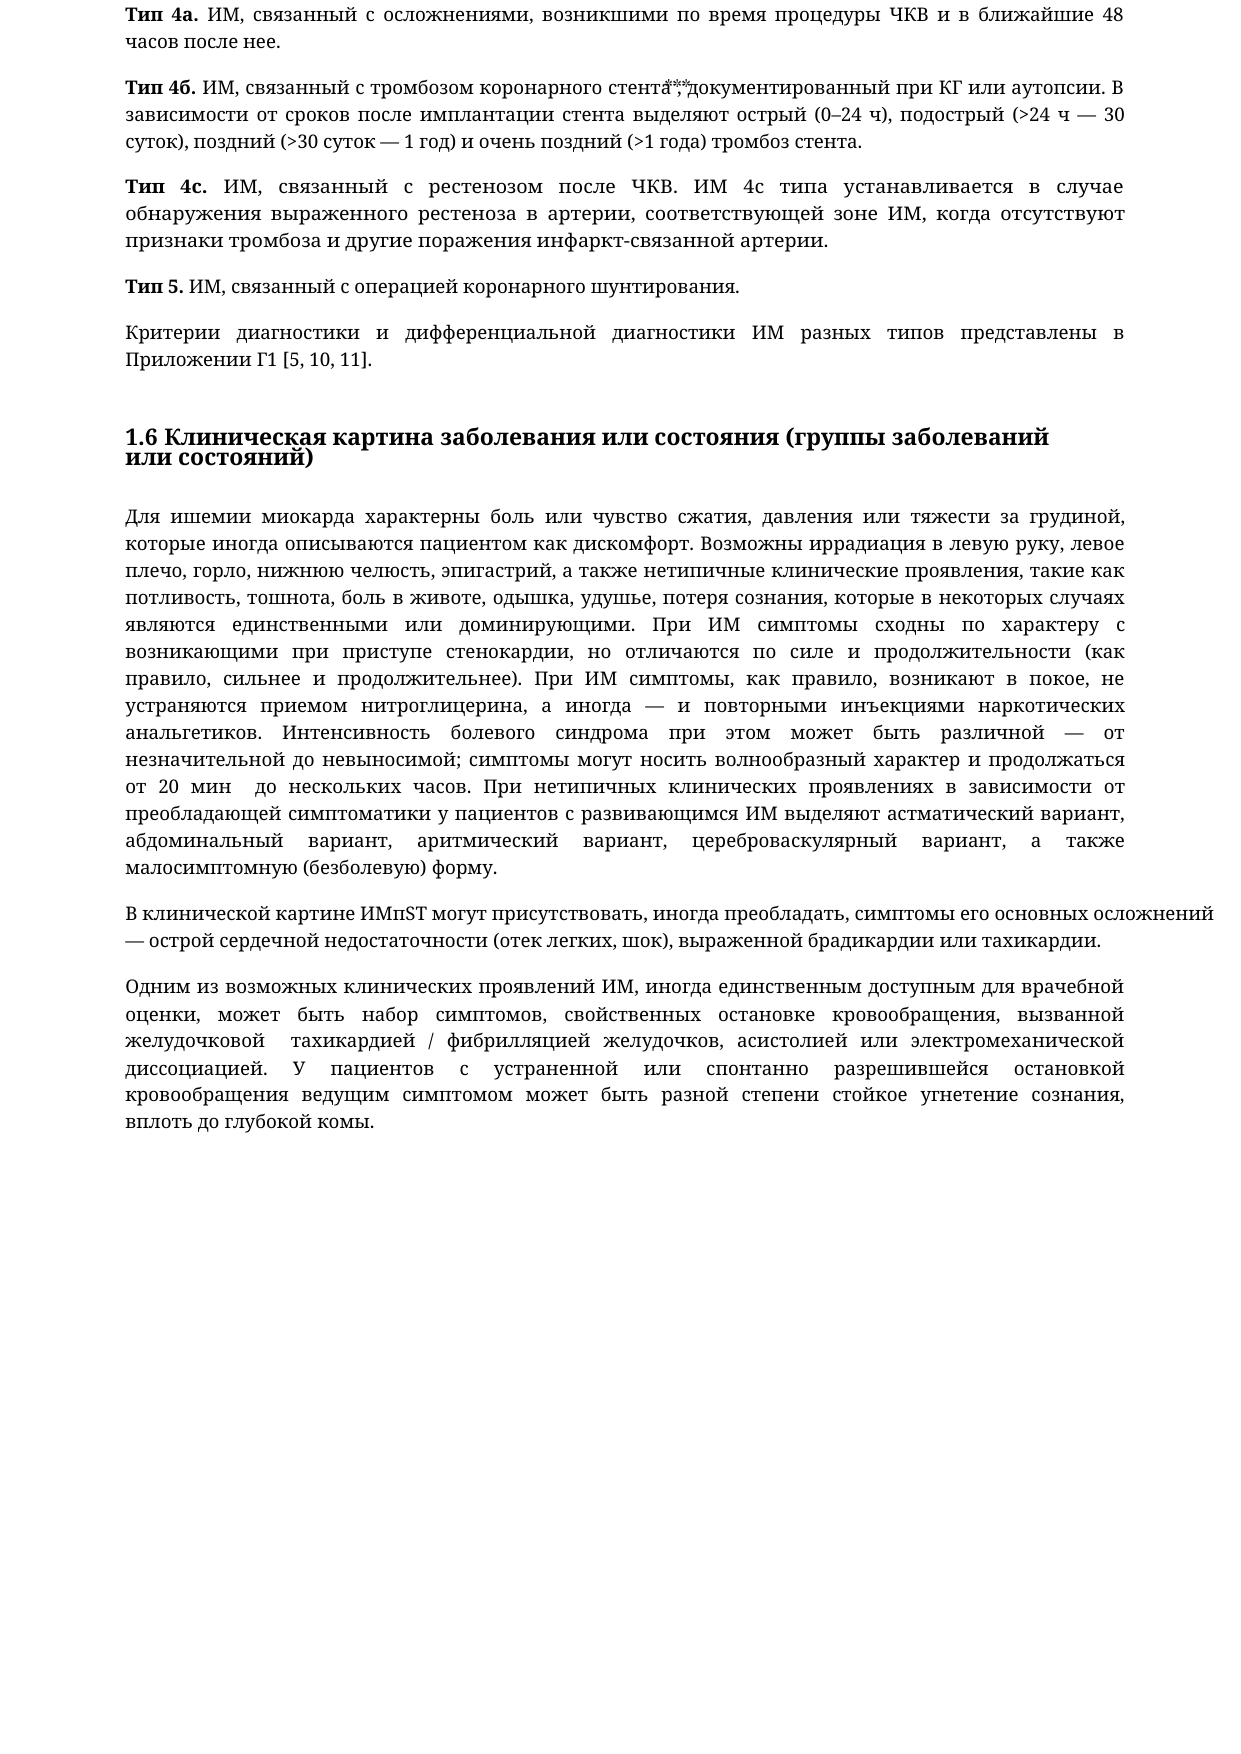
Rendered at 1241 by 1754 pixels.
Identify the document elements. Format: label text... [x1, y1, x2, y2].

text Тип 5. ИМ, связанный с операцией коронарного шунтирования. [125, 273, 1240, 299]
text В клинической картине ИМпST могут присутствовать, иногда преобладать, симптомы его основных осложнений [125, 900, 1240, 926]
text Тип 4с. ИМ, связанный с рестенозом после ЧКВ. ИМ 4с типа устанавливается в случае обнаружения выраженного рестеноза в артерии, соответствующей зоне ИМ, когда отсутствуют признаки тромбоза и другие поражения инфаркт-связанной артерии. [125, 174, 1126, 253]
subtitle Клиническая картина заболевания или состояния (группы заболеваний или состояний) [125, 427, 1053, 473]
text — острой сердечной недостаточности (отек легких, шок), выраженной брадикардии или тахикардии. [125, 928, 1240, 953]
text Для ишемии миокарда характерны боль или чувство сжатия, давления или тяжести за грудиной, которые иногда описываются пациентом как дискомфорт. Возможны иррадиация в левую руку, левое плечо, горло, нижнюю челюсть, эпигастрий, а также нетипичные клинические проявления, такие как потливость, тошнота, боль в животе, одышка, удушье, потеря сознания, которые в некоторых случаях являются единственными или доминирующими. При ИМ симптомы сходны по характеру с возникающими при приступе стенокардии, но отличаются по силе и продолжительности (как правило, сильнее и продолжительнее). При ИМ симптомы, как правило, возникают в покое, не устраняются приемом нитроглицерина, а иногда — и повторными инъекциями наркотических анальгетиков. Интенсивность болевого синдрома при этом может быть различной — от незначительной до невыносимой; симптомы могут носить волнообразный характер и продолжаться от 20 мин до нескольких часов. При нетипичных клинических проявлениях в зависимости от преобладающей симптоматики у пациентов с развивающимся ИМ выделяют астматический вариант, абдоминальный вариант, аритмический вариант, цереброваскулярный вариант, а также малосимптомную (безболевую) форму. [125, 503, 1126, 880]
text Тип 4а. ИМ, связанный с осложнениями, возникшими по время процедуры ЧКВ и в ближайшие 48 часов после нее. [125, 1, 1125, 54]
text Одним из возможных клинических проявлений ИМ, иногда единственным доступным для врачебной оценки, может быть набор симптомов, свойственных остановке кровообращения, вызванной желудочковой тахикардией / фибрилляцией желудочков, асистолией или электромеханической диссоциацией. У пациентов с устраненной или спонтанно разрешившейся остановкой кровообращения ведущим симптомом может быть разной степени стойкое угнетение сознания, вплоть до глубокой комы. [125, 974, 1126, 1134]
text Тип 4б. ИМ, связанный с тромбозом коронарного стента , документированный при КГ или аутопсии. В зависимости от сроков после имплантации стента выделяют острый (0–24 ч), подострый (>24 ч — 30 суток), поздний (>30 суток — 1 год) и очень поздний (>1 года) тромбоз стента. [125, 74, 1126, 153]
text Критерии диагностики и дифференциальной диагностики ИМ разных типов представлены в Приложении Г1 [5, 10, 11]. [125, 320, 1125, 372]
